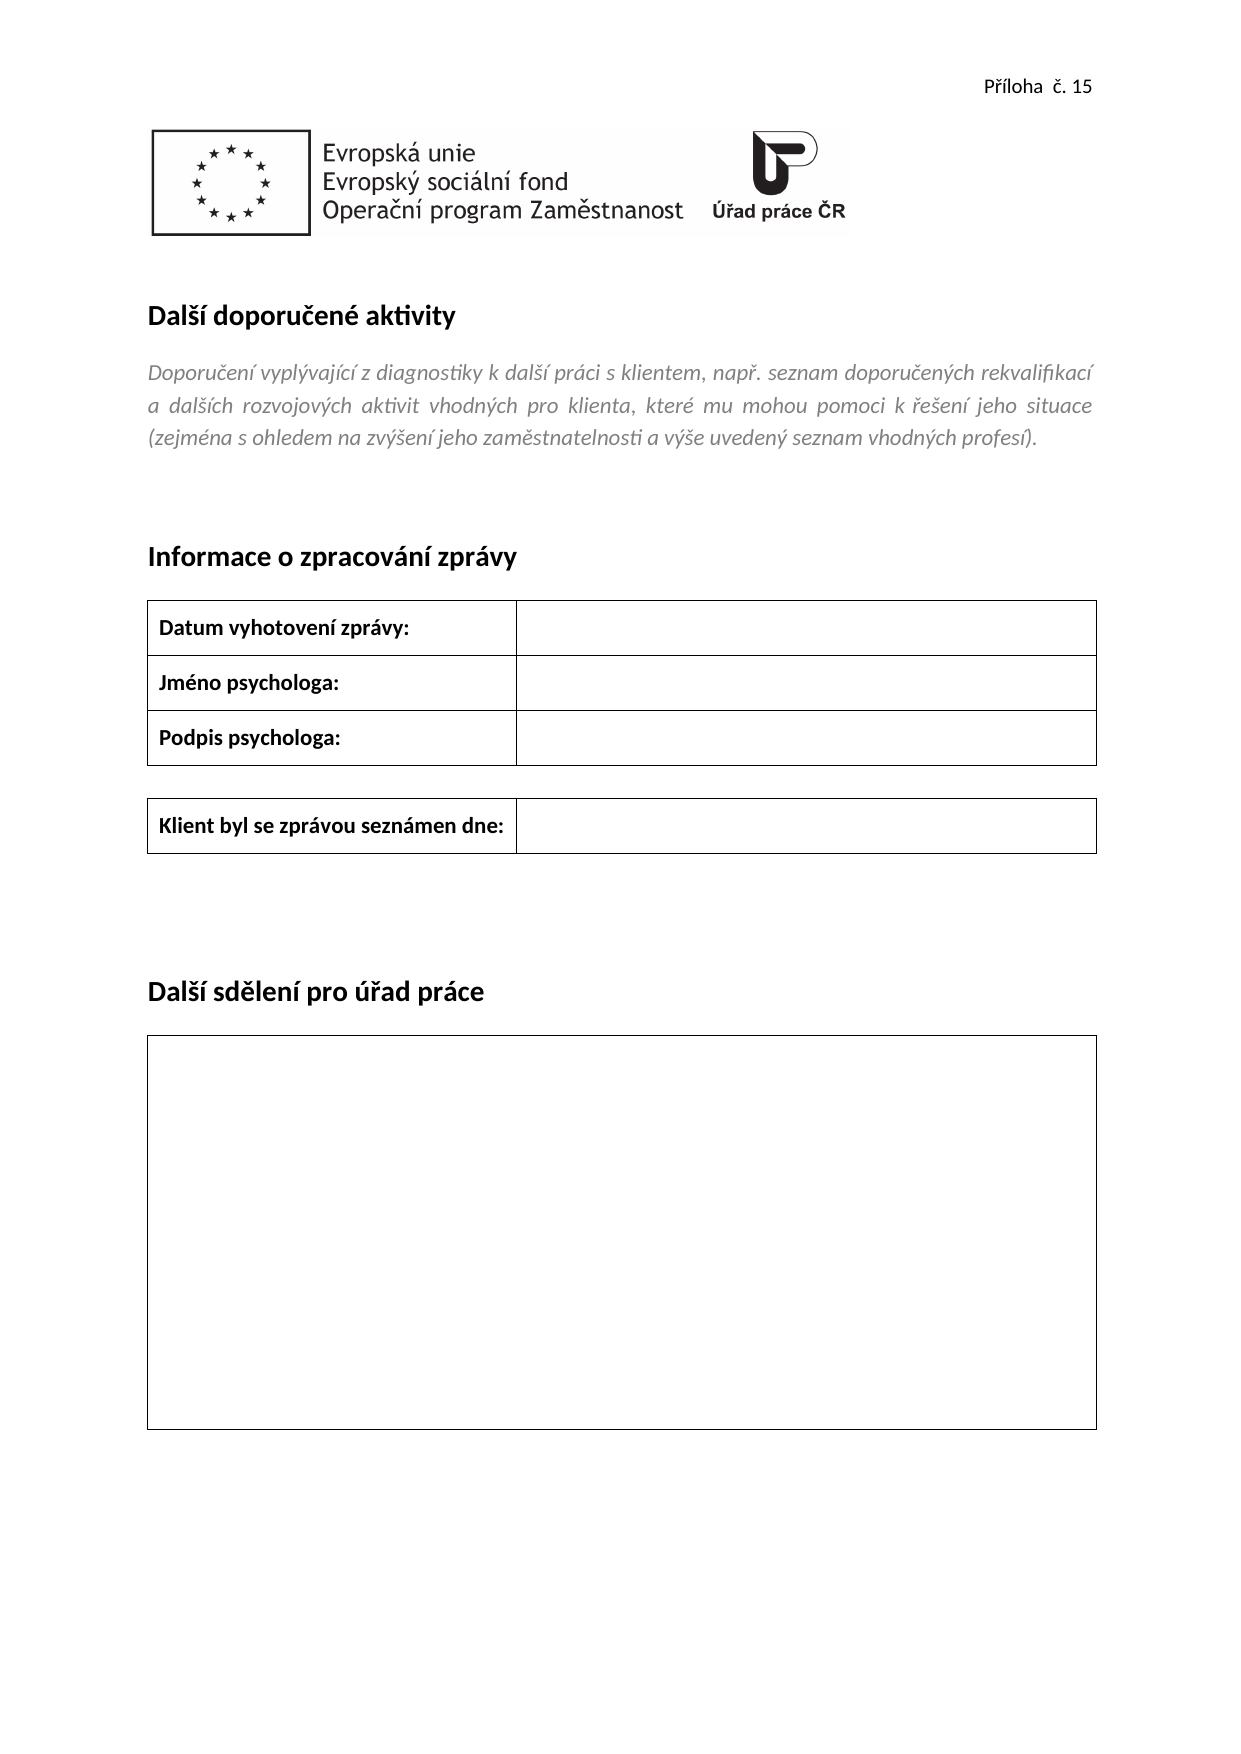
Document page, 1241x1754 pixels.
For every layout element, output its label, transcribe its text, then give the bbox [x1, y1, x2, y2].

text Informace o zpracování zprávy [148, 538, 1093, 573]
table_header Klient byl se zprávou seznámen dne: [148, 799, 516, 853]
picture [147, 127, 851, 237]
text Doporučení vyplývající z diagnostiky k další práci s klientem, např. seznam doporučených rekvalifikací a dalších rozvojových aktivit vhodných pro klienta, které mu mohou pomoci k řešení jeho situace (zejména s ohledem na zvýšení jeho zaměstnatelnosti a výše uvedený seznam vhodných profesí). [148, 358, 1093, 451]
text Další sdělení pro úřad práce [148, 973, 1093, 1009]
table_header Datum vyhotovení zprávy: [148, 601, 516, 654]
table_cell [517, 656, 1096, 709]
table_header [517, 601, 1096, 654]
table_header [148, 1036, 1096, 1428]
table_cell Podpis psychologa: [148, 711, 516, 764]
text Další doporučené aktivity [148, 297, 1093, 332]
table_cell Jméno psychologa: [148, 656, 516, 709]
table_header [517, 799, 1096, 853]
table_cell [517, 711, 1096, 764]
